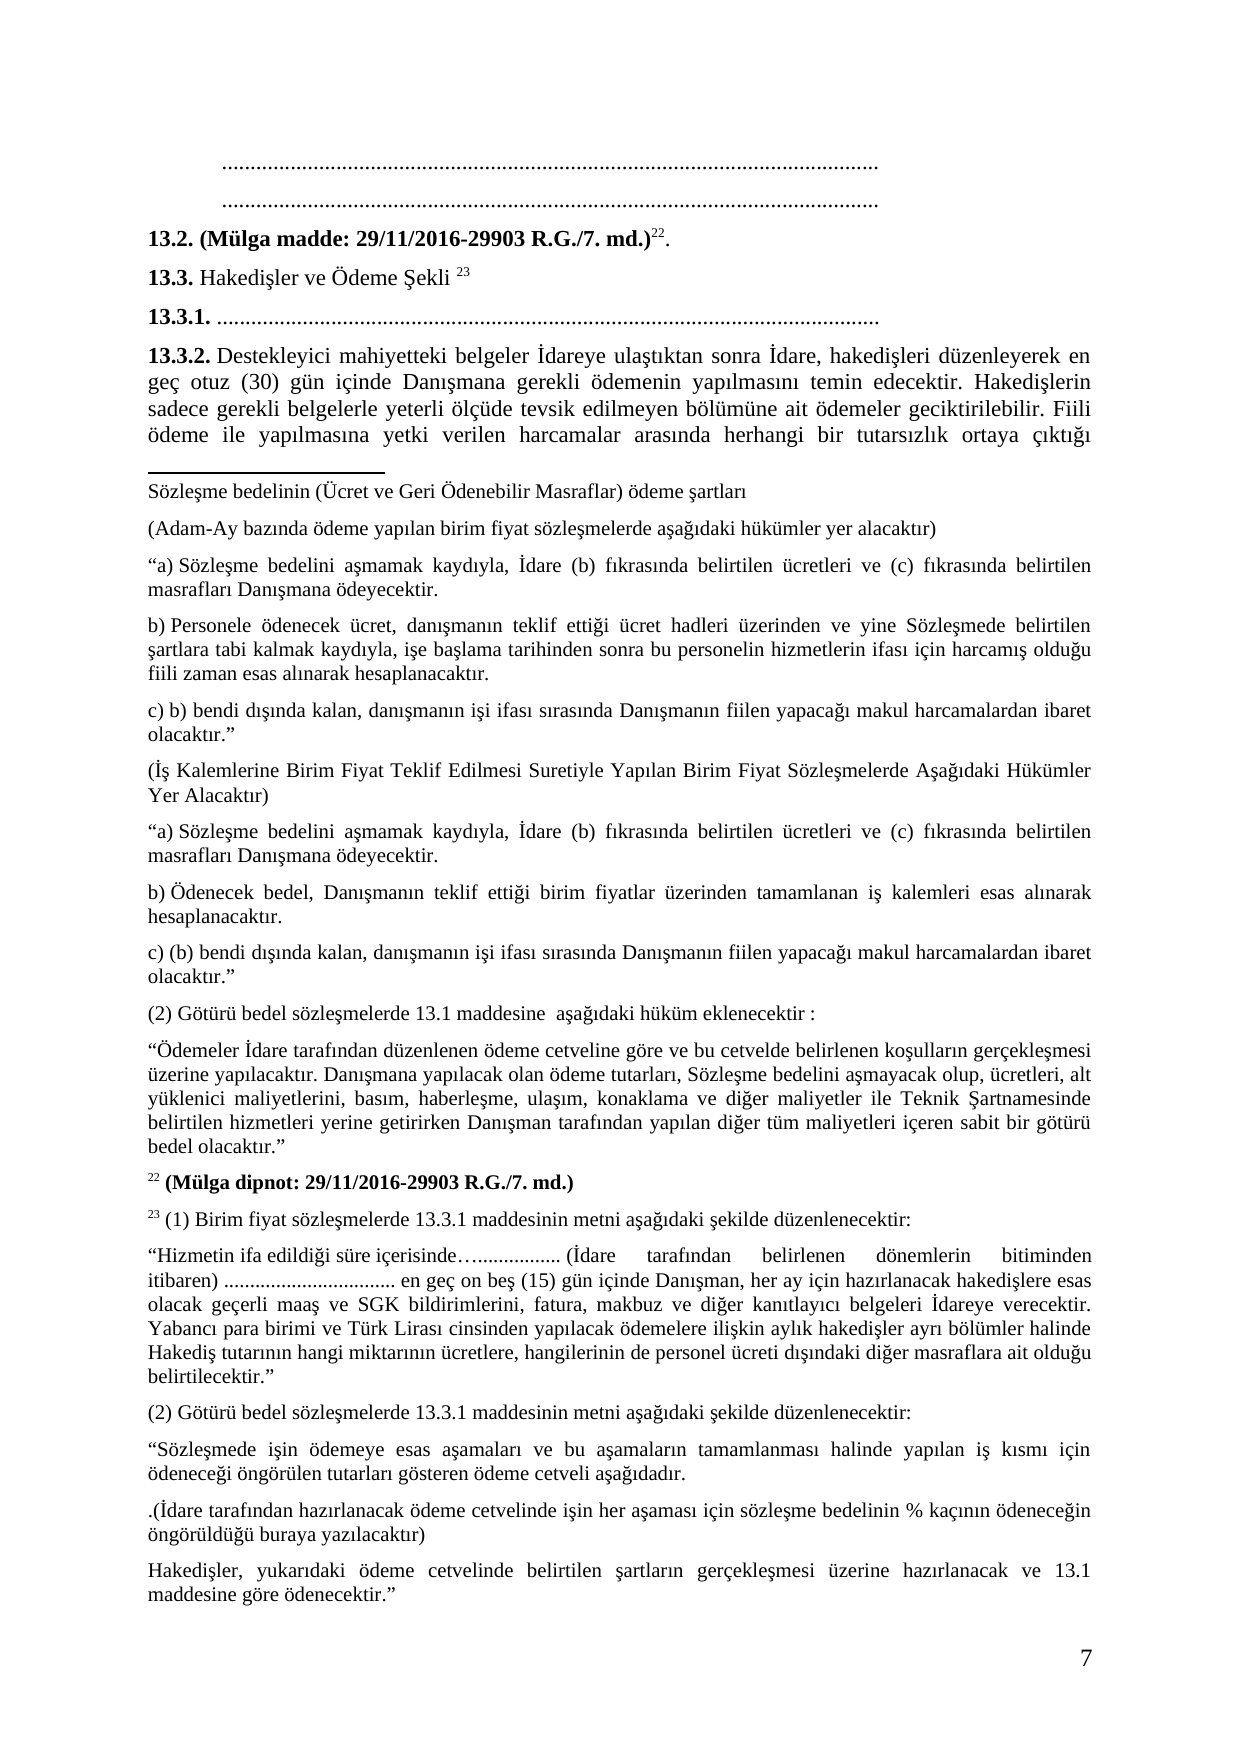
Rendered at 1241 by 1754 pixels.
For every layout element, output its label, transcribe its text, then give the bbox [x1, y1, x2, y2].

text 13.2. (Mülga madde: 29/11/2016-29903 R.G./7. md.). [148, 225, 1092, 252]
text 13.3.2. Destekleyici mahiyetteki belgeler İdareye ulaştıktan sonra İdare, hakedişleri düzenleyerek en geç otuz (30) gün içinde Danışmana gerekli ödemenin yapılmasını temin edecektir. Hakedişlerin sadece gerekli belgelerle yeterli ölçüde tevsik edilmeyen bölümüne ait ödemeler geciktirilebilir. Fiili ödeme ile yapılmasına yetki verilen harcamalar arasında herhangi bir tutarsızlık ortaya çıktığı takdirde, İdare, bu farkı sonraki ödemelerin herhangi birine ilave edecek veya bu ödemelerden düşecektir. [148, 342, 1092, 447]
text 13.3.1. .................................................................................................................... [148, 303, 1092, 329]
text ................................................................................................................... [148, 148, 1092, 174]
text 13.3. Hakedişler ve Ödeme Şekli [148, 264, 1092, 291]
text ................................................................................................................... [148, 187, 1092, 213]
